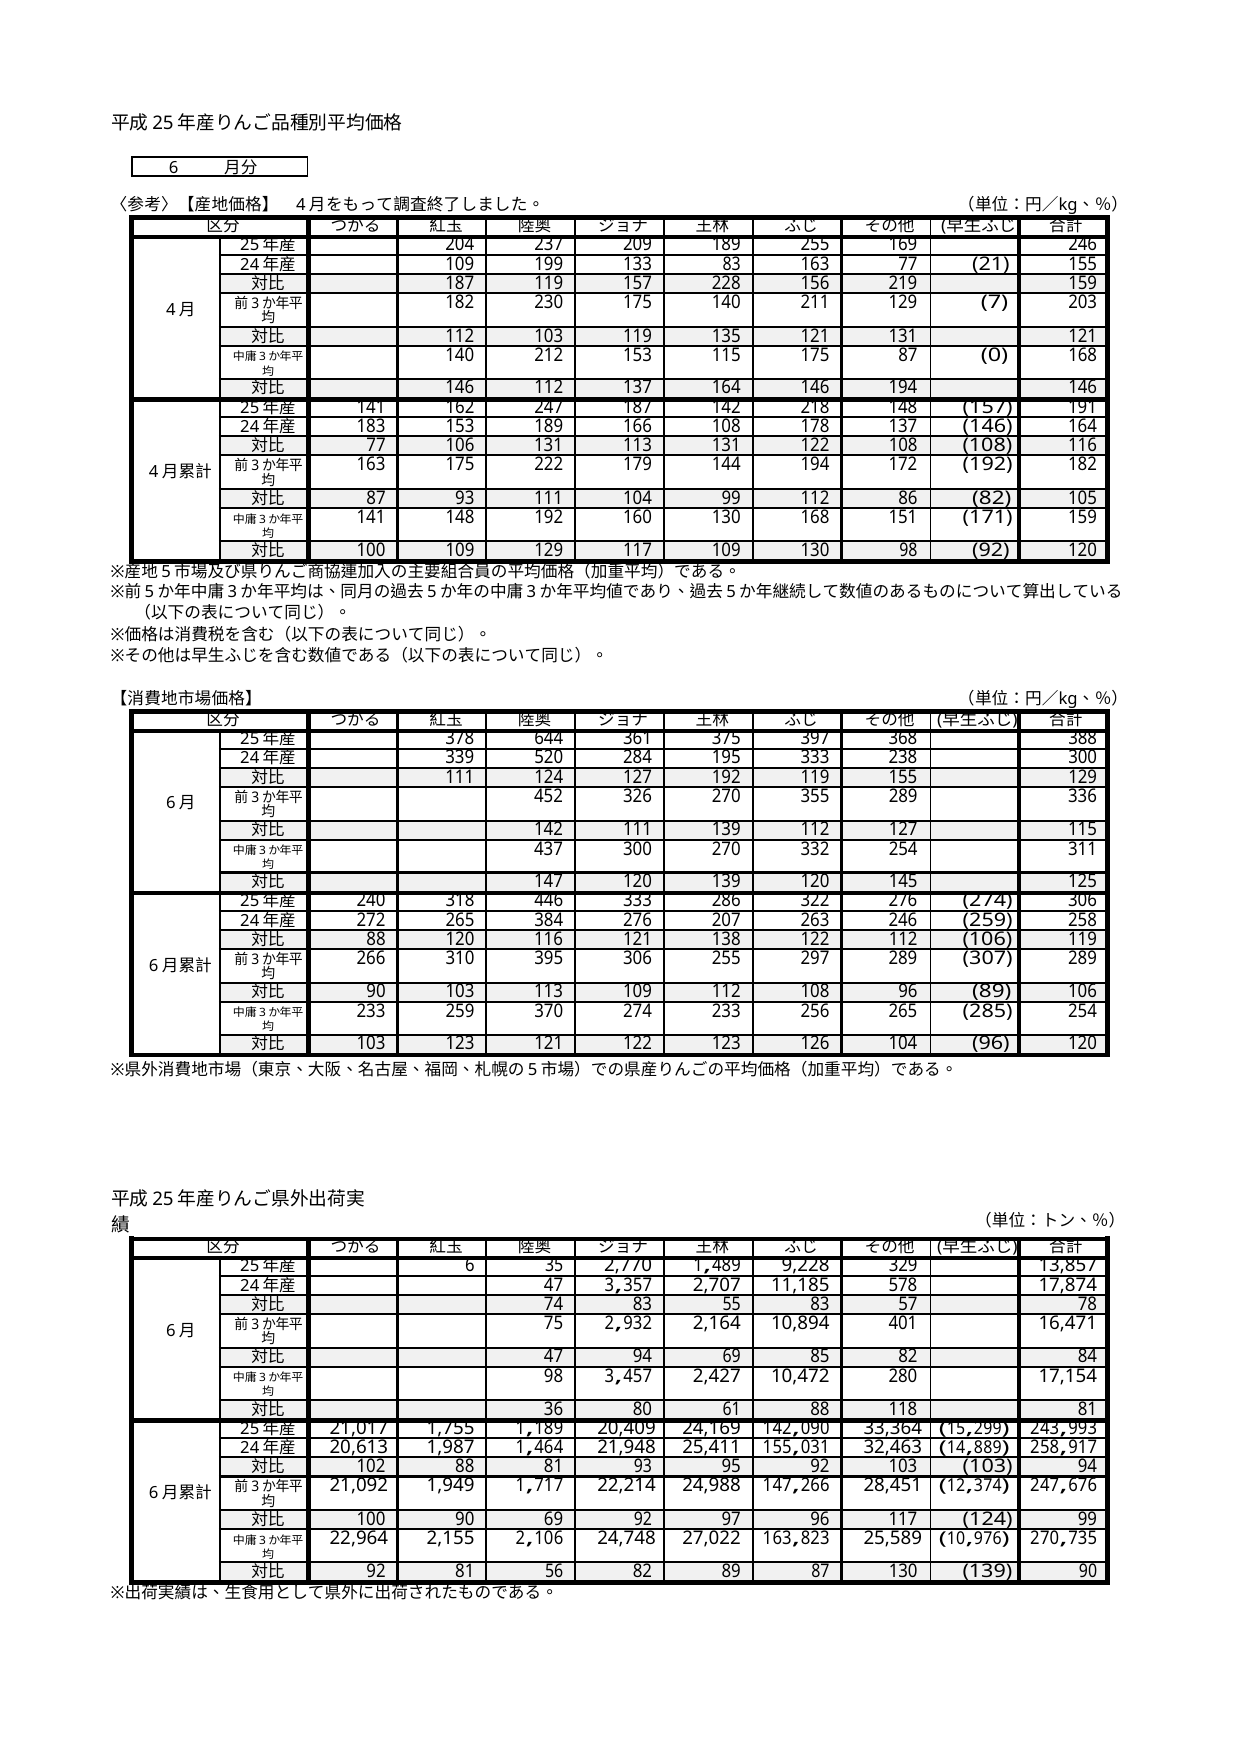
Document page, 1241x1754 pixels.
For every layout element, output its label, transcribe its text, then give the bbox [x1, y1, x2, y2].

table_cell 333 [576, 895, 663, 910]
table_header その他 [843, 1241, 930, 1256]
table_cell 259 [399, 1003, 485, 1033]
table_cell 16,471 [1021, 1315, 1105, 1347]
table_cell 24年産 [221, 912, 306, 929]
table_cell 168 [754, 509, 840, 540]
table_cell (0) [931, 347, 1017, 378]
table_cell 247 [487, 402, 574, 416]
table_cell 57 [843, 1296, 930, 1313]
table_cell 対比 [221, 437, 306, 454]
table_cell 1,755 [399, 1423, 485, 1437]
table_cell 103 [843, 1458, 930, 1475]
table_cell 88 [311, 931, 396, 948]
table_cell [399, 788, 485, 819]
table_header 区分 [134, 1241, 306, 1256]
table_cell (103) [931, 1458, 1017, 1475]
table_cell 254 [1021, 1003, 1105, 1033]
table_cell [311, 733, 396, 748]
table_cell [931, 1349, 1017, 1366]
table_cell 148 [399, 509, 485, 540]
table_cell 300 [1021, 750, 1105, 767]
table_cell [931, 1401, 1017, 1418]
table_cell 24年産 [221, 256, 306, 273]
table_cell 1,987 [399, 1439, 485, 1456]
table_cell 対比 [221, 1036, 306, 1053]
table_cell 578 [843, 1277, 930, 1294]
table_cell 166 [576, 418, 663, 435]
table_cell 265 [399, 912, 485, 929]
table_cell 146 [1021, 380, 1105, 397]
table_cell 243,993 [1021, 1423, 1105, 1437]
table_cell 対比 [221, 1563, 306, 1580]
table_cell 24,748 [576, 1530, 663, 1561]
table_cell 254 [843, 841, 930, 871]
table_cell 21,092 [311, 1478, 396, 1509]
table_cell 452 [487, 788, 574, 819]
table_cell (89) [931, 984, 1017, 1001]
table_cell 276 [576, 912, 663, 929]
table_header 合計 [1021, 1241, 1105, 1256]
table_cell 289 [843, 950, 930, 982]
table_cell 126 [754, 1036, 840, 1053]
table_cell [311, 822, 396, 839]
table_cell 前3か年平均 [221, 788, 306, 819]
table_cell 69 [665, 1349, 752, 1366]
table_cell 131 [487, 437, 574, 454]
table_cell 178 [754, 418, 840, 435]
table_cell 125 [1021, 874, 1105, 891]
table_cell 6月 [134, 1260, 219, 1418]
table_cell 130 [665, 509, 752, 540]
table_cell [311, 275, 396, 292]
table_cell 85 [754, 1349, 840, 1366]
table_cell 106 [399, 437, 485, 454]
table_cell [931, 275, 1017, 292]
table_cell (21) [931, 256, 1017, 273]
table_cell 121 [754, 328, 840, 345]
table_cell 109 [576, 984, 663, 1001]
table_cell 138 [665, 931, 752, 948]
table_cell 74 [487, 1296, 574, 1313]
text 【消費地市場価格】 （単位：円／kg、％） [110, 687, 1167, 709]
table_header 紅玉 [399, 1241, 485, 1256]
table_cell 116 [487, 931, 574, 948]
table_cell 211 [754, 294, 840, 326]
table_cell [931, 788, 1017, 819]
table_cell 187 [576, 402, 663, 416]
table_header ふじ [754, 220, 840, 234]
table_cell 対比 [221, 542, 306, 559]
table_cell 355 [754, 788, 840, 819]
table_cell 209 [576, 239, 663, 254]
table_cell 2,155 [399, 1530, 485, 1561]
table_cell 127 [843, 822, 930, 839]
table_cell 172 [843, 456, 930, 488]
table_header その他 [843, 220, 930, 234]
table_cell 77 [843, 256, 930, 273]
table_cell 332 [754, 841, 840, 871]
table_cell 179 [576, 456, 663, 488]
table_cell 175 [754, 347, 840, 378]
table_cell 266 [311, 950, 396, 982]
table_cell 103 [399, 984, 485, 1001]
table_cell 333 [754, 750, 840, 767]
table_cell 95 [665, 1458, 752, 1475]
table_cell 99 [665, 490, 752, 507]
table_cell 112 [754, 822, 840, 839]
table_cell 446 [487, 895, 574, 910]
table_cell (171) [931, 509, 1017, 540]
table_cell 151 [843, 509, 930, 540]
table_cell 78 [1021, 1296, 1105, 1313]
table_cell 306 [576, 950, 663, 982]
table_header 王林 [665, 1241, 752, 1256]
table_cell 94 [1021, 1458, 1105, 1475]
table_cell 272 [311, 912, 396, 929]
table_cell 117 [576, 542, 663, 559]
table_cell 130 [754, 542, 840, 559]
table_cell 159 [1021, 509, 1105, 540]
table_cell 194 [754, 456, 840, 488]
table_cell 22,214 [576, 1478, 663, 1509]
table_cell 120 [399, 931, 485, 948]
table_cell 192 [665, 769, 752, 786]
table_cell 142 [487, 822, 574, 839]
table_header つがる [311, 1241, 396, 1256]
table_cell 120 [1021, 542, 1105, 559]
table_cell 122 [754, 931, 840, 948]
table_cell 339 [399, 750, 485, 767]
table_cell [931, 1277, 1017, 1294]
table_cell 276 [843, 895, 930, 910]
table_header 区分 [134, 714, 306, 728]
table_cell [931, 239, 1017, 254]
table_cell [311, 347, 396, 378]
table_cell 10,894 [754, 1315, 840, 1347]
table_header ジョナ [576, 714, 663, 728]
table_cell 203 [1021, 294, 1105, 326]
table_cell 112 [843, 931, 930, 948]
table_cell 2,427 [665, 1368, 752, 1399]
table_cell 644 [487, 733, 574, 748]
table_cell 370 [487, 1003, 574, 1033]
table_cell 119 [1021, 931, 1105, 948]
table_cell 141 [311, 402, 396, 416]
table_cell 92 [311, 1563, 396, 1580]
text ※前5か年中庸3か年平均は、同月の過去5か年の中庸3か年平均値であり、過去5か年継続して数値のあるものについて算出している [110, 581, 1167, 602]
table_header その他 [843, 714, 930, 728]
table_cell 147 [487, 874, 574, 891]
table_cell 129 [1021, 769, 1105, 786]
table_cell 119 [487, 275, 574, 292]
table_cell 375 [665, 733, 752, 748]
table_cell 88 [399, 1458, 485, 1475]
table_cell 25,411 [665, 1439, 752, 1456]
table_cell 311 [1021, 841, 1105, 871]
table_cell [311, 1315, 396, 1347]
table_cell 27,022 [665, 1530, 752, 1561]
table_cell (139) [931, 1563, 1017, 1580]
table_cell (124) [931, 1511, 1017, 1528]
table_cell [311, 874, 396, 891]
table_cell 164 [665, 380, 752, 397]
table_cell 111 [576, 822, 663, 839]
table_cell 147,266 [754, 1478, 840, 1509]
table_cell 対比 [221, 490, 306, 507]
table_cell 94 [576, 1349, 663, 1366]
table_cell 81 [399, 1563, 485, 1580]
table_cell 81 [1021, 1401, 1105, 1418]
table_cell [931, 1315, 1017, 1347]
table_cell [311, 1401, 396, 1418]
text ※価格は消費税を含む（以下の表について同じ）。 [110, 623, 1167, 644]
table_cell (146) [931, 418, 1017, 435]
table_cell 164 [1021, 418, 1105, 435]
table_cell 116 [1021, 437, 1105, 454]
table_cell 6 [399, 1260, 485, 1275]
table_cell [931, 769, 1017, 786]
table_cell 233 [665, 1003, 752, 1033]
table_header 紅玉 [399, 220, 485, 234]
table_cell 32,463 [843, 1439, 930, 1456]
table_cell 192 [487, 509, 574, 540]
table_cell [399, 1315, 485, 1347]
table_cell 280 [843, 1368, 930, 1399]
table_cell 135 [665, 328, 752, 345]
table_cell 中庸3か年平均 [221, 1368, 306, 1399]
table_cell 162 [399, 402, 485, 416]
table_cell 対比 [221, 769, 306, 786]
table_cell 20,613 [311, 1439, 396, 1456]
table_cell [311, 1296, 396, 1313]
table_cell 117 [843, 1511, 930, 1528]
table_cell 92 [576, 1511, 663, 1528]
subtitle 平成25年産りんご品種別平均価格 [111, 109, 1167, 135]
table_cell 255 [665, 950, 752, 982]
table_cell 258 [1021, 912, 1105, 929]
table_cell 124 [487, 769, 574, 786]
table_cell 127 [576, 769, 663, 786]
table_cell 中庸3か年平均 [221, 841, 306, 871]
table_cell 20,409 [576, 1423, 663, 1437]
table_header 合計 [1021, 220, 1105, 234]
table_cell [399, 1349, 485, 1366]
table_cell 77 [311, 437, 396, 454]
table_cell (10,976) [931, 1530, 1017, 1561]
table_cell 1,949 [399, 1478, 485, 1509]
text ※産地5市場及び県りんご商協連加入の主要組合員の平均価格（加重平均）である。 [110, 564, 1167, 581]
table_cell 6月 [134, 733, 219, 891]
table_cell 120 [754, 874, 840, 891]
table_cell 3,457 [576, 1368, 663, 1399]
table_cell 182 [1021, 456, 1105, 488]
table_cell (7) [931, 294, 1017, 326]
table_cell 中庸3か年平均 [221, 1003, 306, 1033]
table_cell 361 [576, 733, 663, 748]
table_header つがる [311, 220, 396, 234]
table_cell 108 [843, 437, 930, 454]
table_cell 401 [843, 1315, 930, 1347]
table_cell 255 [754, 239, 840, 254]
table_cell 274 [576, 1003, 663, 1033]
table_cell 397 [754, 733, 840, 748]
table_cell 322 [754, 895, 840, 910]
table_cell 121 [1021, 328, 1105, 345]
table_cell [311, 750, 396, 767]
table_cell 36 [487, 1401, 574, 1418]
table_cell 対比 [221, 1296, 306, 1313]
table_cell 222 [487, 456, 574, 488]
table_cell 81 [487, 1458, 574, 1475]
table_cell [311, 841, 396, 871]
text 〈参考〉【産地価格】 4月をもって調査終了しました。 （単位：円／kg、％） [110, 193, 1167, 215]
text （以下の表について同じ）。 [134, 602, 1167, 623]
table_cell 87 [843, 347, 930, 378]
table_cell 140 [665, 294, 752, 326]
table_cell 90 [1021, 1563, 1105, 1580]
table_cell 前3か年平均 [221, 1315, 306, 1347]
table_cell 155,031 [754, 1439, 840, 1456]
table_cell 228 [665, 275, 752, 292]
table_cell 212 [487, 347, 574, 378]
table_cell 122 [576, 1036, 663, 1053]
table_cell 中庸3か年平均 [221, 347, 306, 378]
table_cell (259) [931, 912, 1017, 929]
table_cell (274) [931, 895, 1017, 910]
table_cell 112 [754, 490, 840, 507]
table_cell 189 [487, 418, 574, 435]
table_header 区分 [134, 220, 306, 234]
table_cell 98 [487, 1368, 574, 1399]
table_cell 329 [843, 1260, 930, 1275]
table_cell 115 [1021, 822, 1105, 839]
table_cell 25年産 [221, 239, 306, 254]
table_cell 310 [399, 950, 485, 982]
table_cell 11,185 [754, 1277, 840, 1294]
table_cell 133 [576, 256, 663, 273]
table_cell [311, 1260, 396, 1275]
table_cell 56 [487, 1563, 574, 1580]
table_cell (14,889) [931, 1439, 1017, 1456]
table_cell 28,451 [843, 1478, 930, 1509]
table_cell 24年産 [221, 750, 306, 767]
table_cell 175 [399, 456, 485, 488]
table_cell 129 [843, 294, 930, 326]
table_cell 168 [1021, 347, 1105, 378]
table_cell 218 [754, 402, 840, 416]
table_cell 300 [576, 841, 663, 871]
table_cell 109 [399, 542, 485, 559]
table_cell 87 [311, 490, 396, 507]
table_cell 175 [576, 294, 663, 326]
table_cell 137 [576, 380, 663, 397]
table_cell 119 [754, 769, 840, 786]
table_cell 対比 [221, 1401, 306, 1418]
table_cell (285) [931, 1003, 1017, 1033]
table_cell 24,988 [665, 1478, 752, 1509]
table_cell 1,189 [487, 1423, 574, 1437]
table_cell 2,106 [487, 1530, 574, 1561]
table_cell 142 [665, 402, 752, 416]
table_cell 92 [754, 1458, 840, 1475]
table_cell 9,228 [754, 1260, 840, 1275]
table_cell 204 [399, 239, 485, 254]
table_cell 3,357 [576, 1277, 663, 1294]
table_header 陸奥 [487, 714, 574, 728]
table_cell 99 [1021, 1511, 1105, 1528]
table_cell [931, 380, 1017, 397]
table_cell 246 [843, 912, 930, 929]
table_cell 33,364 [843, 1423, 930, 1437]
table_cell 前3か年平均 [221, 1478, 306, 1509]
table_cell 219 [843, 275, 930, 292]
table_cell 306 [1021, 895, 1105, 910]
table_cell 156 [754, 275, 840, 292]
table_cell 4月 [134, 239, 219, 397]
table_header 王林 [665, 220, 752, 234]
table_cell 55 [665, 1296, 752, 1313]
table_cell 中庸3か年平均 [221, 509, 306, 540]
table_cell 233 [311, 1003, 396, 1033]
table_cell 24年産 [221, 418, 306, 435]
table_cell 89 [665, 1563, 752, 1580]
table_cell 146 [754, 380, 840, 397]
table_cell 75 [487, 1315, 574, 1347]
table_cell 121 [487, 1036, 574, 1053]
text （単位：トン、％） [975, 1209, 1167, 1231]
table_cell 24年産 [221, 1439, 306, 1456]
table_cell [311, 256, 396, 273]
table_cell 129 [487, 542, 574, 559]
table_cell 159 [1021, 275, 1105, 292]
table_cell [311, 239, 396, 254]
table_cell (157) [965, 402, 1010, 416]
table_cell 160 [576, 509, 663, 540]
table_cell 195 [665, 750, 752, 767]
table_cell [311, 380, 396, 397]
table_cell 256 [754, 1003, 840, 1033]
table_cell [931, 1368, 1017, 1399]
table_cell 対比 [221, 822, 306, 839]
table_cell 対比 [221, 275, 306, 292]
table_cell 25年産 [221, 733, 306, 748]
table_cell 対比 [221, 328, 306, 345]
table_cell 25,589 [843, 1530, 930, 1561]
table_cell 246 [1021, 239, 1105, 254]
table_cell (82) [931, 490, 1017, 507]
table_cell 104 [576, 490, 663, 507]
table_cell 265 [843, 1003, 930, 1033]
table_cell 96 [754, 1511, 840, 1528]
table_cell 87 [754, 1563, 840, 1580]
table_cell 191 [1021, 402, 1105, 416]
table_cell [311, 1349, 396, 1366]
table_cell 中庸3か年平均 [221, 1530, 306, 1561]
table_cell 289 [843, 788, 930, 819]
table_cell 2,932 [576, 1315, 663, 1347]
table_cell 対比 [221, 380, 306, 397]
table_cell 109 [665, 542, 752, 559]
table_cell (15,299) [941, 1423, 1006, 1437]
table_cell 88 [754, 1401, 840, 1418]
table_cell 368 [843, 733, 930, 748]
table_cell 139 [665, 874, 752, 891]
table_cell 86 [843, 490, 930, 507]
table_cell 112 [399, 328, 485, 345]
table_cell [399, 841, 485, 871]
table_cell [931, 1296, 1017, 1313]
table_cell 25年産 [221, 895, 306, 910]
table_cell 146 [399, 380, 485, 397]
table_cell 69 [487, 1511, 574, 1528]
table_cell 98 [843, 542, 930, 559]
table_cell 93 [576, 1458, 663, 1475]
table_cell 17,874 [1021, 1277, 1105, 1294]
table_cell 163 [311, 456, 396, 488]
table_cell 140 [399, 347, 485, 378]
table_cell 111 [487, 490, 574, 507]
table_cell 113 [487, 984, 574, 1001]
table_cell 24,169 [665, 1423, 752, 1437]
table_cell 96 [843, 984, 930, 1001]
table_cell 82 [843, 1349, 930, 1366]
table_cell 142,090 [754, 1423, 840, 1437]
table_cell [931, 822, 1017, 839]
table_header 陸奥 [487, 220, 574, 234]
text ※出荷実績は、生食用として県外に出荷されたものである。 [110, 1585, 1167, 1602]
table_cell 155 [1021, 256, 1105, 273]
table_cell 263 [754, 912, 840, 929]
table_cell 前3か年平均 [221, 294, 306, 326]
table_cell 1,489 [665, 1260, 752, 1275]
table_cell [931, 1260, 1017, 1275]
table_cell 115 [665, 347, 752, 378]
table_cell [399, 1296, 485, 1313]
table_cell 105 [1021, 490, 1105, 507]
table_cell 130 [843, 1563, 930, 1580]
table_cell 237 [487, 239, 574, 254]
table_cell 155 [843, 769, 930, 786]
table_cell 103 [311, 1036, 396, 1053]
table_cell 144 [665, 456, 752, 488]
table_cell 13,857 [1021, 1260, 1105, 1275]
table_cell 90 [399, 1511, 485, 1528]
table_cell [931, 733, 1017, 748]
table_cell 121 [576, 931, 663, 948]
table_cell 6月累計 [134, 1423, 219, 1580]
table_cell 120 [1021, 1036, 1105, 1053]
table_cell 153 [576, 347, 663, 378]
table_cell 104 [843, 1036, 930, 1053]
table_cell 111 [399, 769, 485, 786]
table_header 王林 [665, 714, 752, 728]
table_cell 118 [843, 1401, 930, 1418]
table_cell 163,823 [754, 1530, 840, 1561]
table_cell 4月累計 [134, 402, 219, 559]
table_cell (192) [931, 456, 1017, 488]
table_cell 102 [311, 1458, 396, 1475]
table_cell 199 [487, 256, 574, 273]
table_cell 238 [843, 750, 930, 767]
table_cell 384 [487, 912, 574, 929]
table_cell 395 [487, 950, 574, 982]
table_cell 145 [843, 874, 930, 891]
table_cell 247,676 [1021, 1478, 1105, 1509]
table_header 合計 [1021, 714, 1105, 728]
table_cell 100 [311, 1511, 396, 1528]
table_cell (12,374) [931, 1478, 1017, 1509]
table_cell 183 [311, 418, 396, 435]
table_cell 169 [843, 239, 930, 254]
table_cell 388 [1021, 733, 1105, 748]
table_cell 対比 [221, 874, 306, 891]
table_cell 100 [311, 542, 396, 559]
table_cell 258,917 [1021, 1439, 1105, 1456]
table_header ジョナ [576, 220, 663, 234]
text ※県外消費地市場（東京、大阪、名古屋、福岡、札幌の5市場）での県産りんごの平均価格（加重平均）である。 [110, 1057, 1167, 1080]
table_cell [931, 750, 1017, 767]
table_cell 24年産 [221, 1277, 306, 1294]
table_cell 90 [311, 984, 396, 1001]
table_cell 61 [665, 1401, 752, 1418]
table_cell 148 [843, 402, 930, 416]
table_cell 326 [576, 788, 663, 819]
table_cell 187 [399, 275, 485, 292]
table_cell [931, 874, 1017, 891]
table_header つがる [311, 714, 396, 728]
table_cell 182 [399, 294, 485, 326]
table_cell [311, 769, 396, 786]
table_cell 84 [1021, 1349, 1105, 1366]
table_cell [311, 294, 396, 326]
table_cell 270 [665, 788, 752, 819]
table_cell 25年産 [221, 402, 306, 416]
table_cell 284 [576, 750, 663, 767]
table_cell 2,707 [665, 1277, 752, 1294]
table_cell (96) [931, 1036, 1017, 1053]
table_header (早生ふじ) [939, 714, 1015, 728]
table_cell 119 [576, 328, 663, 345]
table_cell 141 [311, 509, 396, 540]
table_cell 289 [1021, 950, 1105, 982]
table_cell 137 [843, 418, 930, 435]
table_cell 93 [399, 490, 485, 507]
table_cell 83 [665, 256, 752, 273]
table_cell 378 [399, 733, 485, 748]
table_cell (108) [931, 437, 1017, 454]
table_cell 80 [576, 1401, 663, 1418]
table_cell 194 [843, 380, 930, 397]
table_cell [311, 328, 396, 345]
table_cell (307) [931, 950, 1017, 982]
table_cell 1,464 [487, 1439, 574, 1456]
table_cell 25年産 [221, 1423, 306, 1437]
table_cell (92) [931, 542, 1017, 559]
table_cell 139 [665, 822, 752, 839]
table_cell 163 [754, 256, 840, 273]
table_cell [931, 841, 1017, 871]
table_header 紅玉 [399, 714, 485, 728]
table_cell 122 [754, 437, 840, 454]
table_cell 対比 [221, 1511, 306, 1528]
table_cell 112 [665, 984, 752, 1001]
table_cell 297 [754, 950, 840, 982]
table_header (早生ふじ) [931, 1241, 1017, 1256]
table_header 陸奥 [487, 1241, 574, 1256]
table_cell 83 [576, 1296, 663, 1313]
text ※その他は早生ふじを含む数値である（以下の表について同じ）。 [110, 644, 1167, 666]
table_cell 336 [1021, 788, 1105, 819]
table_cell 270 [665, 841, 752, 871]
table_cell 318 [399, 895, 485, 910]
table_cell 6月累計 [134, 895, 219, 1053]
table_cell 22,964 [311, 1530, 396, 1561]
table_header (早生ふじ) [943, 220, 1017, 234]
table_cell 123 [399, 1036, 485, 1053]
table_cell 対比 [221, 1349, 306, 1366]
table_cell 108 [754, 984, 840, 1001]
table_cell 230 [487, 294, 574, 326]
table_cell 131 [665, 437, 752, 454]
table_cell [399, 1401, 485, 1418]
table_cell 109 [399, 256, 485, 273]
table_cell 対比 [221, 1458, 306, 1475]
table_cell 17,154 [1021, 1368, 1105, 1399]
table_cell 520 [487, 750, 574, 767]
table_cell 83 [754, 1296, 840, 1313]
table_cell (157) [931, 402, 966, 416]
table_cell 21,948 [576, 1439, 663, 1456]
table_cell [399, 1368, 485, 1399]
table_cell [311, 1277, 396, 1294]
table_header ジョナ [576, 1241, 663, 1256]
table_cell 前3か年平均 [221, 950, 306, 982]
table_cell 120 [576, 874, 663, 891]
table_cell 1,717 [487, 1478, 574, 1509]
table_header ふじ [754, 1241, 840, 1256]
table_cell 123 [665, 1036, 752, 1053]
table_cell 2,770 [576, 1260, 663, 1275]
subtitle 平成25年産りんご県外出荷実績 [111, 1185, 381, 1236]
table_cell 131 [843, 328, 930, 345]
table_cell 113 [576, 437, 663, 454]
table_cell 21,017 [311, 1423, 396, 1437]
table_cell 157 [576, 275, 663, 292]
table_cell 207 [665, 912, 752, 929]
table_cell 35 [487, 1260, 574, 1275]
table_cell 106 [1021, 984, 1105, 1001]
table_cell 25年産 [221, 1260, 306, 1275]
table_cell [311, 788, 396, 819]
table_cell 対比 [221, 984, 306, 1001]
table_cell 108 [665, 418, 752, 435]
table_cell 前3か年平均 [221, 456, 306, 488]
table_cell 97 [665, 1511, 752, 1528]
table_cell 47 [487, 1349, 574, 1366]
table_cell 270,735 [1021, 1530, 1105, 1561]
table_cell 対比 [221, 931, 306, 948]
table_cell [399, 822, 485, 839]
table_cell [399, 874, 485, 891]
table_cell 103 [487, 328, 574, 345]
table_cell (106) [931, 931, 1017, 948]
table_cell 47 [487, 1277, 574, 1294]
table_cell 112 [487, 380, 574, 397]
table_cell [399, 1277, 485, 1294]
table_cell 189 [665, 239, 752, 254]
table_cell [931, 328, 1017, 345]
table_cell 2,164 [665, 1315, 752, 1347]
table_cell 153 [399, 418, 485, 435]
table_cell 82 [576, 1563, 663, 1580]
table_cell 286 [665, 895, 752, 910]
table_cell 437 [487, 841, 574, 871]
table_header ふじ [754, 714, 840, 728]
table_cell [311, 1368, 396, 1399]
table_cell 10,472 [754, 1368, 840, 1399]
table_cell 240 [311, 895, 396, 910]
